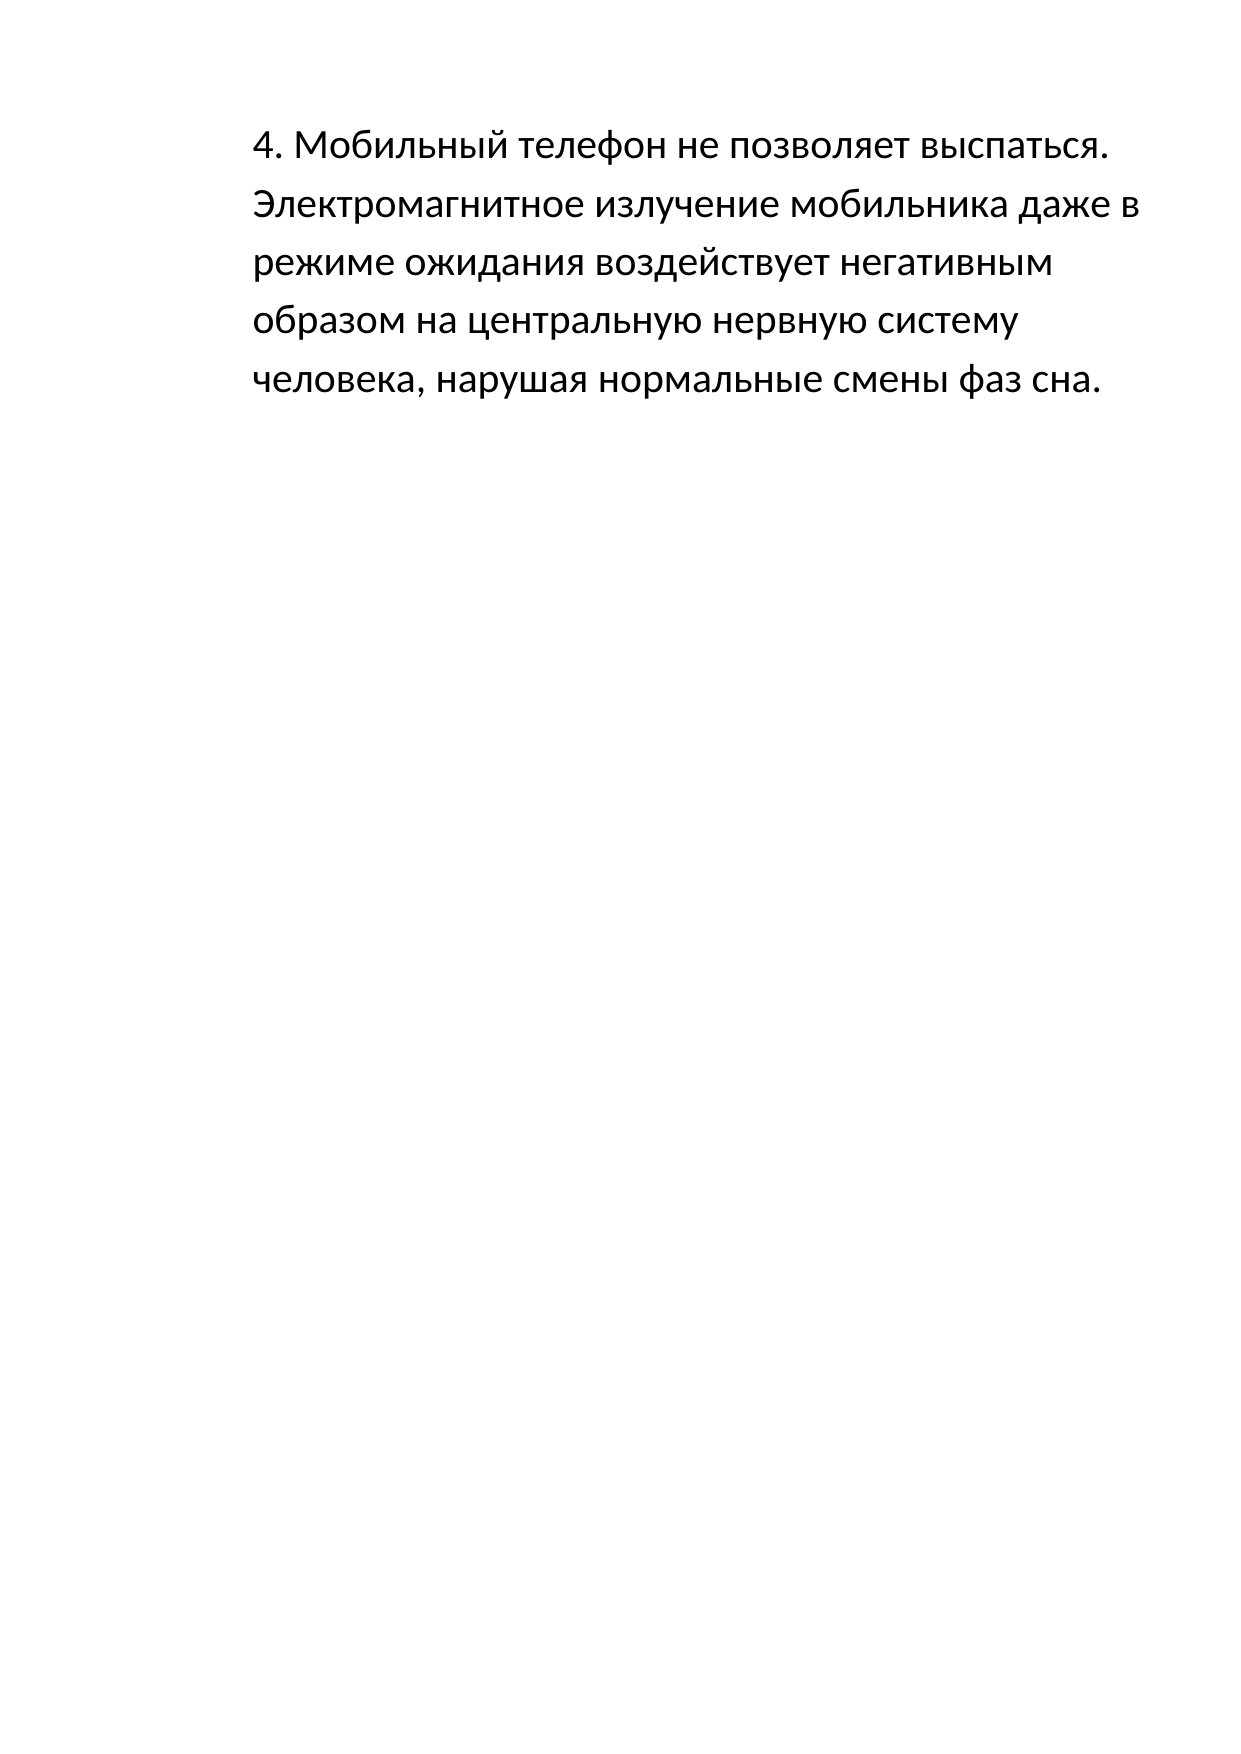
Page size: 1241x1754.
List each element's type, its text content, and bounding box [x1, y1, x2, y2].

list 4. Мобильный телефон не позволяет выспаться. Электромагнитное излучение мобильника даже в режиме ожидания воздействует негативным образом на центральную нервную систему человека, нарушая нормальные смены фаз сна. [252, 118, 1152, 403]
